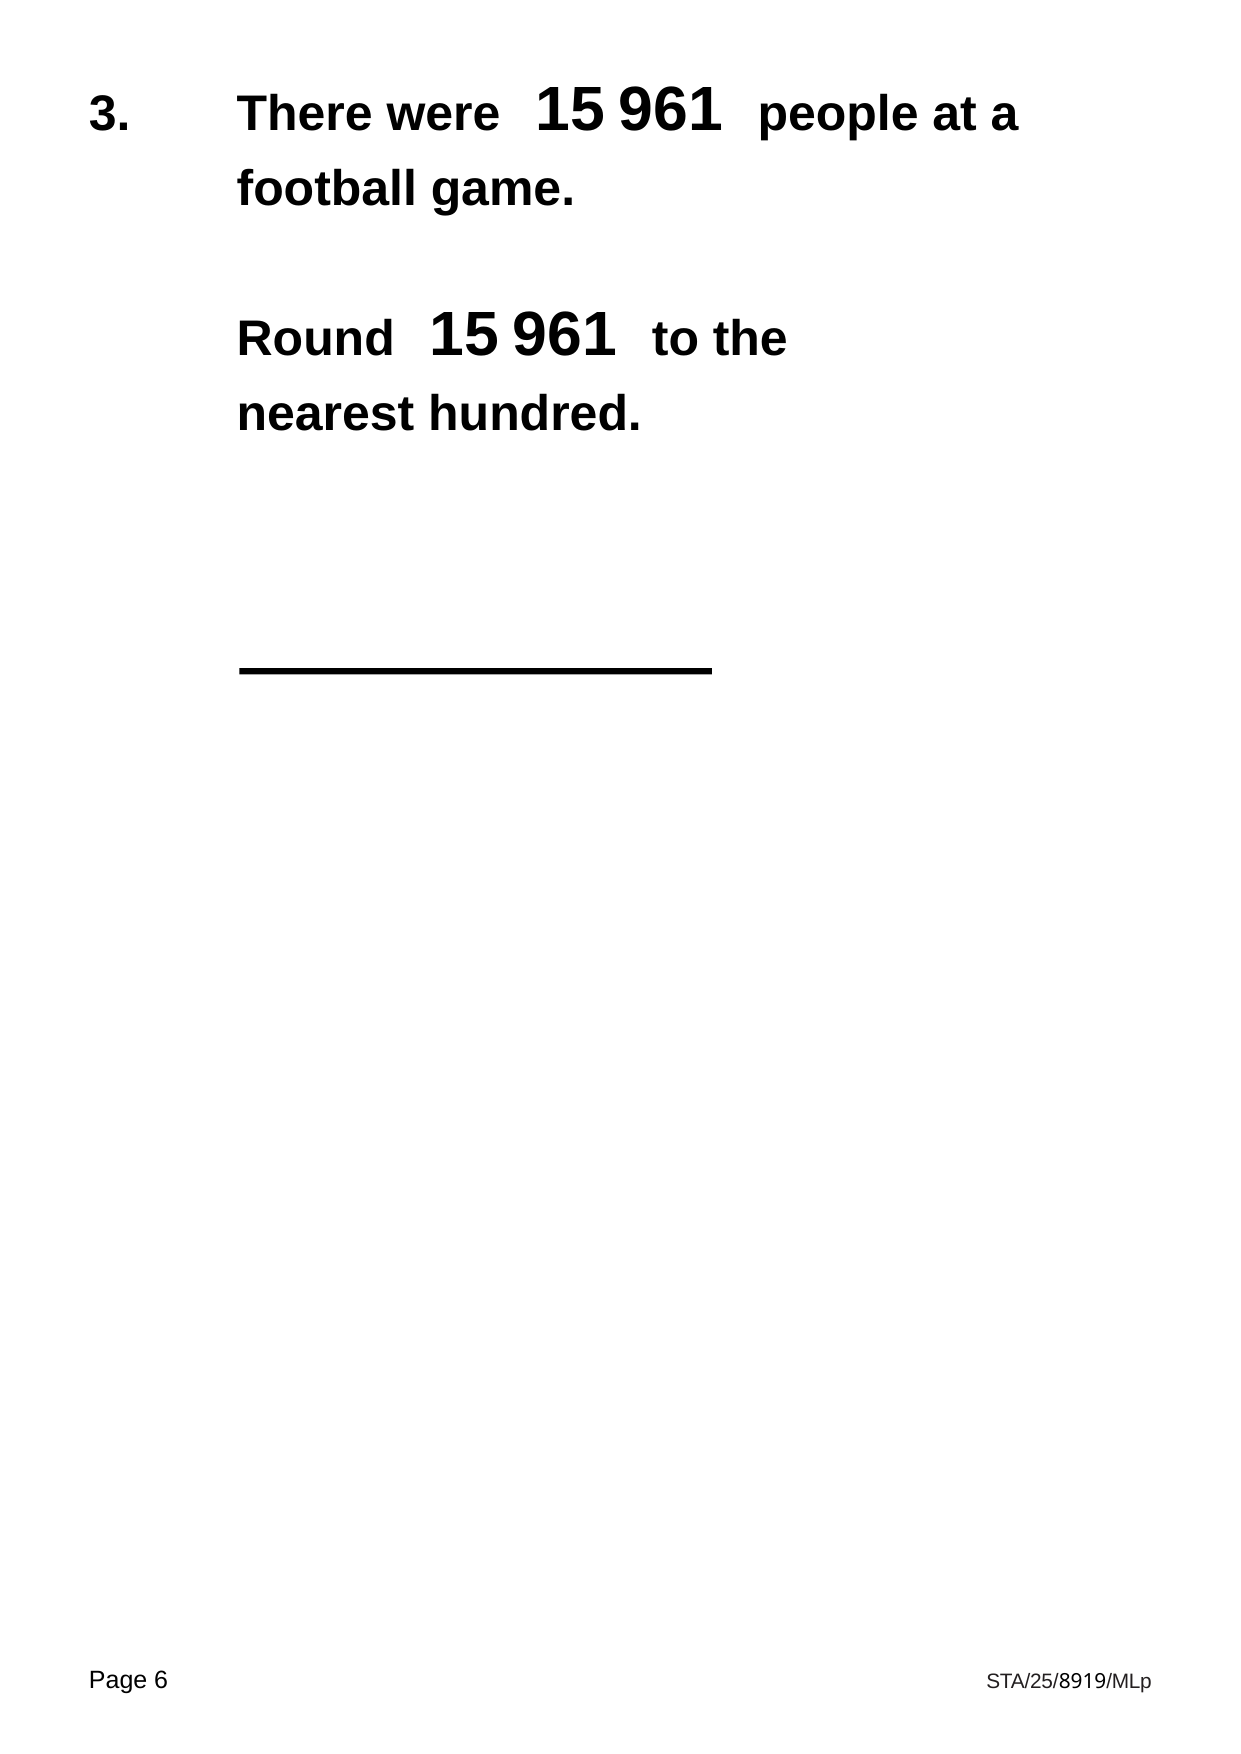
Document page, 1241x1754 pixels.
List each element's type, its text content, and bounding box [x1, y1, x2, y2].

text There were 15 961 people at a football game. [89, 71, 1152, 221]
list Round 15 961 to the nearest hundred. [236, 296, 1152, 446]
